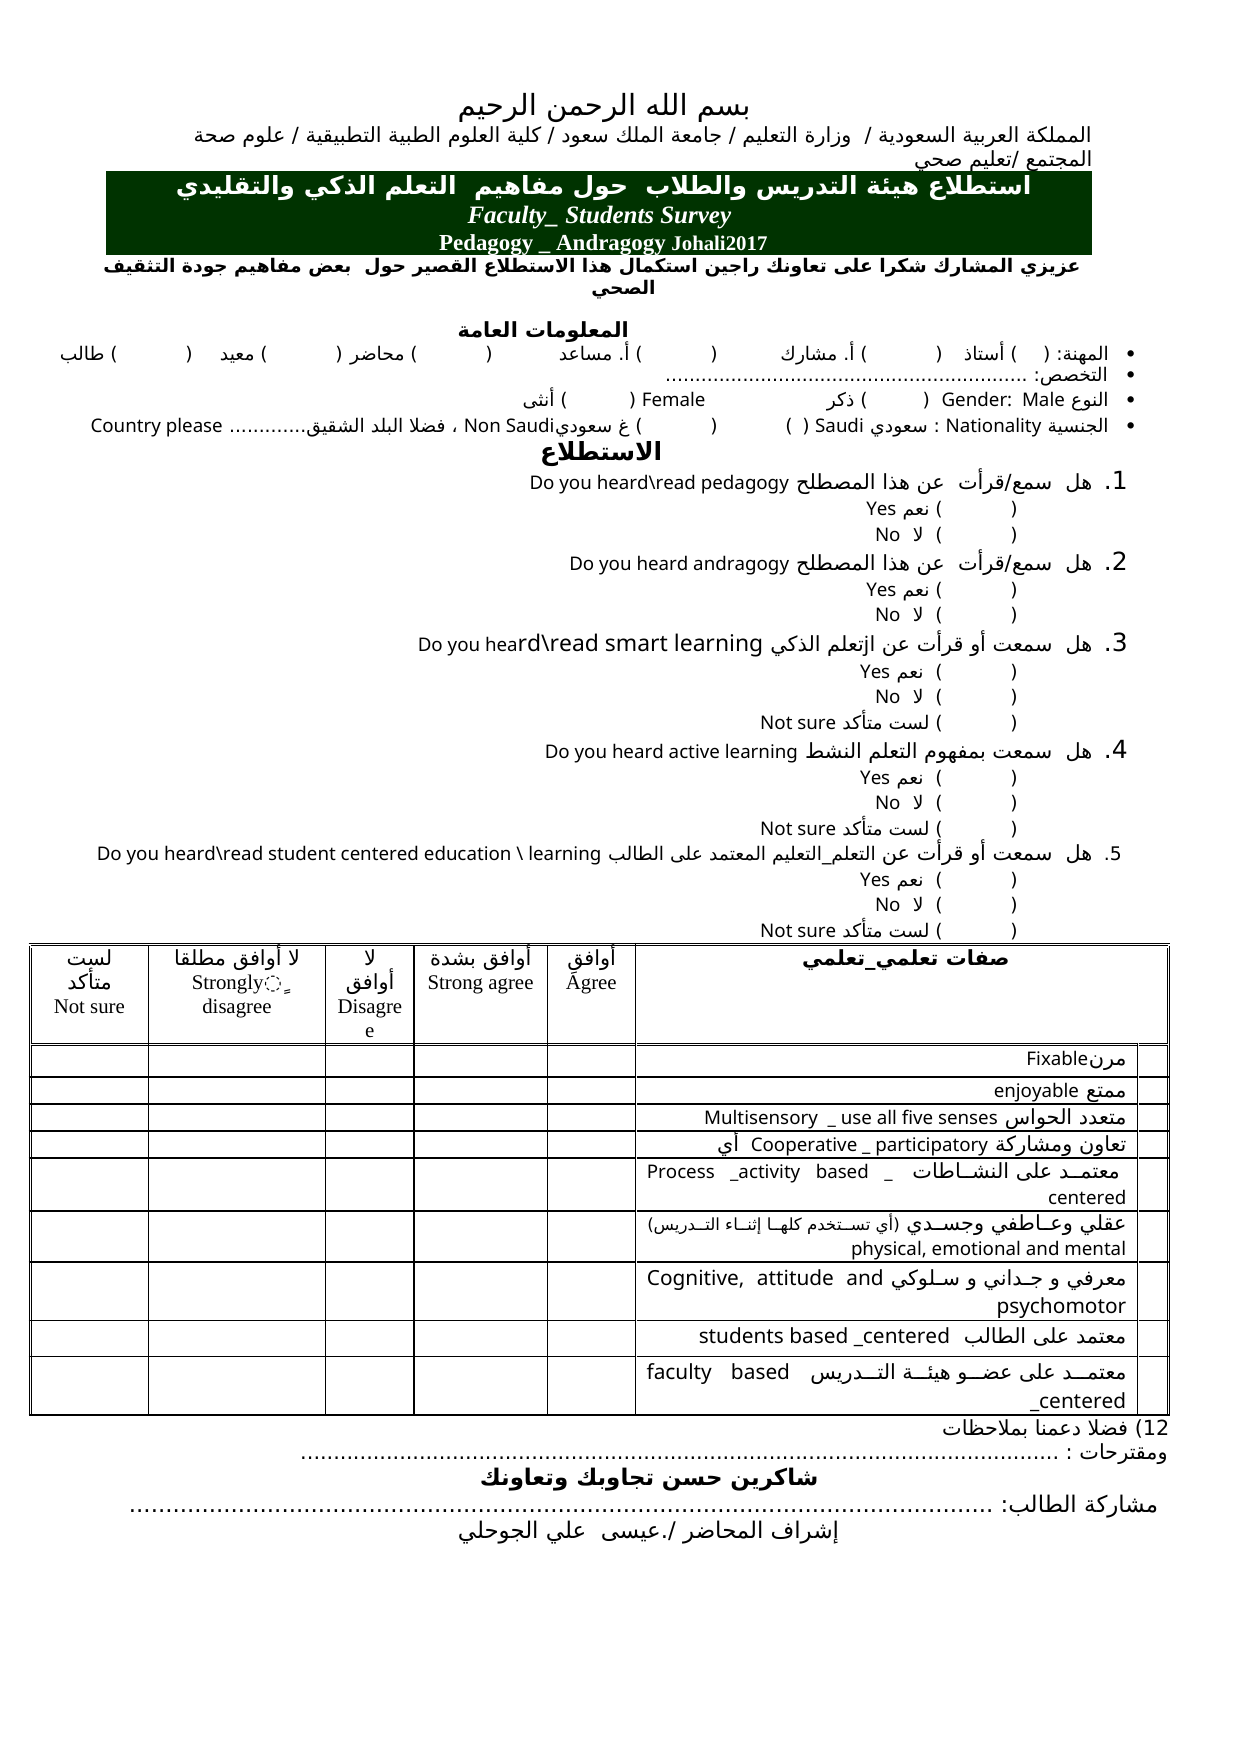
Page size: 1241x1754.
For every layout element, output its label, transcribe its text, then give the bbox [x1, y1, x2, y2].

table_cell [415, 1321, 547, 1356]
table_cell [415, 1046, 547, 1076]
table_header لا أوافق مطلقا ٍStrongly disagree [149, 946, 325, 1042]
table_cell [548, 1321, 635, 1356]
table_cell [1138, 1357, 1167, 1414]
table_cell [415, 1132, 547, 1157]
table_cell [326, 1321, 413, 1356]
table_cell [32, 1046, 148, 1076]
table_cell [326, 1046, 413, 1076]
table_cell [32, 1321, 148, 1356]
table_cell [326, 1132, 413, 1157]
text ( ) لا No [3, 684, 1092, 709]
table_cell [326, 1212, 413, 1261]
text 12) فضلا دعمنا بملاحظات ومقترحات : ................................................................................................................... [106, 1416, 1169, 1464]
table_cell [32, 1132, 148, 1157]
text مشاركة الطالب: ....................................................................................................................... إشراف المحاضر /.عيسى علي الجوحلي [106, 1491, 1183, 1544]
table_cell [149, 1159, 325, 1210]
table_cell [548, 1357, 635, 1414]
table_cell [415, 1263, 547, 1320]
table_cell [548, 1105, 635, 1130]
table_header أوافق بشدة Strong agree [415, 946, 547, 1042]
text ( ) نعم Yes [3, 764, 1092, 789]
list هل سمعت أو قرأت عن اjتعلم الذكي Do you heard\read smart learning [3, 627, 1104, 658]
list هل سمع/قرأت عن هذا المصطلح Do you heard andragogy [3, 547, 1104, 576]
table_cell [415, 1078, 547, 1103]
table_cell [1138, 1321, 1167, 1356]
table_cell [415, 1212, 547, 1261]
table_cell [1138, 1262, 1167, 1320]
text استطلاع هيئة التدريس والطلاب حول مفاهيم التعلم الذكي والتقليدي [106, 171, 1092, 200]
table_cell [32, 1105, 148, 1130]
table_header صفات تعلمي_تعلمي [636, 944, 1169, 1042]
list الجنسية Nationality : سعودي Saudi ( ) ( ) غ سعوديNon Saudi ، فضلا البلد الشقيق............. Country please [0, 412, 1127, 437]
table_cell عقلي وعاطفي وجسدي (أي تستخدم كلها إثناء التدريس) physical, emotional and mental [636, 1211, 1137, 1261]
table_cell [32, 1212, 148, 1261]
table_cell [548, 1159, 635, 1210]
text Faculty_ Students Survey [106, 200, 1092, 229]
table_cell معتمد على الطالب students based _centered [636, 1321, 1137, 1356]
list هل سمعت بمفهوم التعلم النشط Do you heard active learning [3, 735, 1104, 764]
table_cell [326, 1105, 413, 1130]
table_cell [149, 1212, 325, 1261]
text ( ) نعم Yes [3, 496, 1125, 521]
table_cell [326, 1357, 413, 1414]
table_cell مرنFixable [636, 1046, 1137, 1076]
table_cell [326, 1159, 413, 1210]
table_cell [415, 1159, 547, 1210]
table_cell تعاون ومشاركة Cooperative _ participatory أي [636, 1131, 1137, 1157]
table_cell [149, 1321, 325, 1356]
table_cell [149, 1078, 325, 1103]
table_cell [1138, 1211, 1167, 1261]
table_cell [32, 1159, 148, 1210]
list المهنة: ( ) أستاذ ( ) أ. مشارك ( ) أ. مساعد ( ) محاضر ( ) معيد ( ) طالب [31, 343, 1127, 364]
text ( ) لا No [3, 789, 1092, 815]
table_cell [149, 1105, 325, 1130]
table_header أوافقِ Agree [548, 946, 635, 1042]
text المملكة العربية السعودية / وزارة التعليم / جامعة الملك سعود / كلية العلوم الطبية التطبيقية / علوم صحة المجتمع /تعليم صحي [106, 123, 1092, 171]
table_cell [326, 1263, 413, 1320]
list التخصص: ............................................................. [31, 364, 1127, 386]
text ( ) لست متأكد Not sure [3, 709, 1092, 735]
text Pedagogy _ Andragogy Johali2017 [106, 229, 1092, 255]
table_cell [149, 1357, 325, 1414]
table_cell [1138, 1131, 1167, 1157]
text شاكرين حسن تجاوبك وتعاونك [106, 1464, 1183, 1491]
table_cell [1138, 1077, 1167, 1103]
table_cell متعدد الحواس Multisensory _ use all five senses [636, 1104, 1137, 1130]
table_header لست متأكد Not sure [30, 946, 148, 1042]
table_cell [415, 1105, 547, 1130]
table_cell [548, 1078, 635, 1103]
table_cell [149, 1046, 325, 1076]
text ( ) لا No [3, 892, 1092, 917]
table_cell [1138, 1046, 1167, 1076]
table_cell معتمد على عضو هيئة التدريس faculty based _centered [636, 1357, 1137, 1414]
text ( ) نعم Yes [3, 576, 1092, 601]
table_cell [149, 1132, 325, 1157]
list النوع Gender: Male ( ) ذكر Female ( ) أنثى [31, 386, 1127, 412]
table_cell [548, 1263, 635, 1320]
table_cell معتمد على النشاطات Process _activity based _ centered [636, 1158, 1137, 1210]
table_cell [326, 1078, 413, 1103]
text ( ) لا No [3, 601, 1092, 627]
table_cell [548, 1212, 635, 1261]
text المعلومات العامة [69, 318, 1092, 343]
table_cell [32, 1263, 148, 1320]
table_cell معرفي و جداني و سلوكي Cognitive, attitude and psychomotor [636, 1262, 1137, 1320]
table_cell [32, 1078, 148, 1103]
table_cell ممتع enjoyable [636, 1077, 1137, 1103]
text ( ) نعم Yes [3, 658, 1092, 684]
text بسم الله الرحمن الرحيم [106, 89, 1092, 123]
text عزيزي المشارك شكرا على تعاونك راجين استكمال هذا الاستطلاع القصير حول بعض مفاهيم جودة التثقيف الصحي [92, 255, 1155, 299]
table_cell [415, 1357, 547, 1414]
text ( ) لست متأكد Not sure [3, 917, 1092, 943]
table_cell [32, 1357, 148, 1414]
table_cell [149, 1263, 325, 1320]
text ( ) لا No [3, 521, 1125, 547]
table_cell [1138, 1158, 1167, 1210]
list هل سمعت أو قرأت عن التعلم_التعليم المعتمد على الطالب Do you heard\read student centered education \ learning [3, 841, 1104, 866]
text ( ) نعم Yes [3, 866, 1092, 892]
text ( ) لست متأكد Not sure [3, 815, 1092, 841]
list الاستطلاع [106, 437, 1096, 467]
list هل سمع/قرأت عن هذا المصطلح Do you heard\read pedagogy [3, 467, 1104, 496]
table_cell [548, 1132, 635, 1157]
table_cell [1138, 1104, 1167, 1130]
table_header لا أوافق Disagree [326, 946, 413, 1042]
table_cell [548, 1046, 635, 1076]
